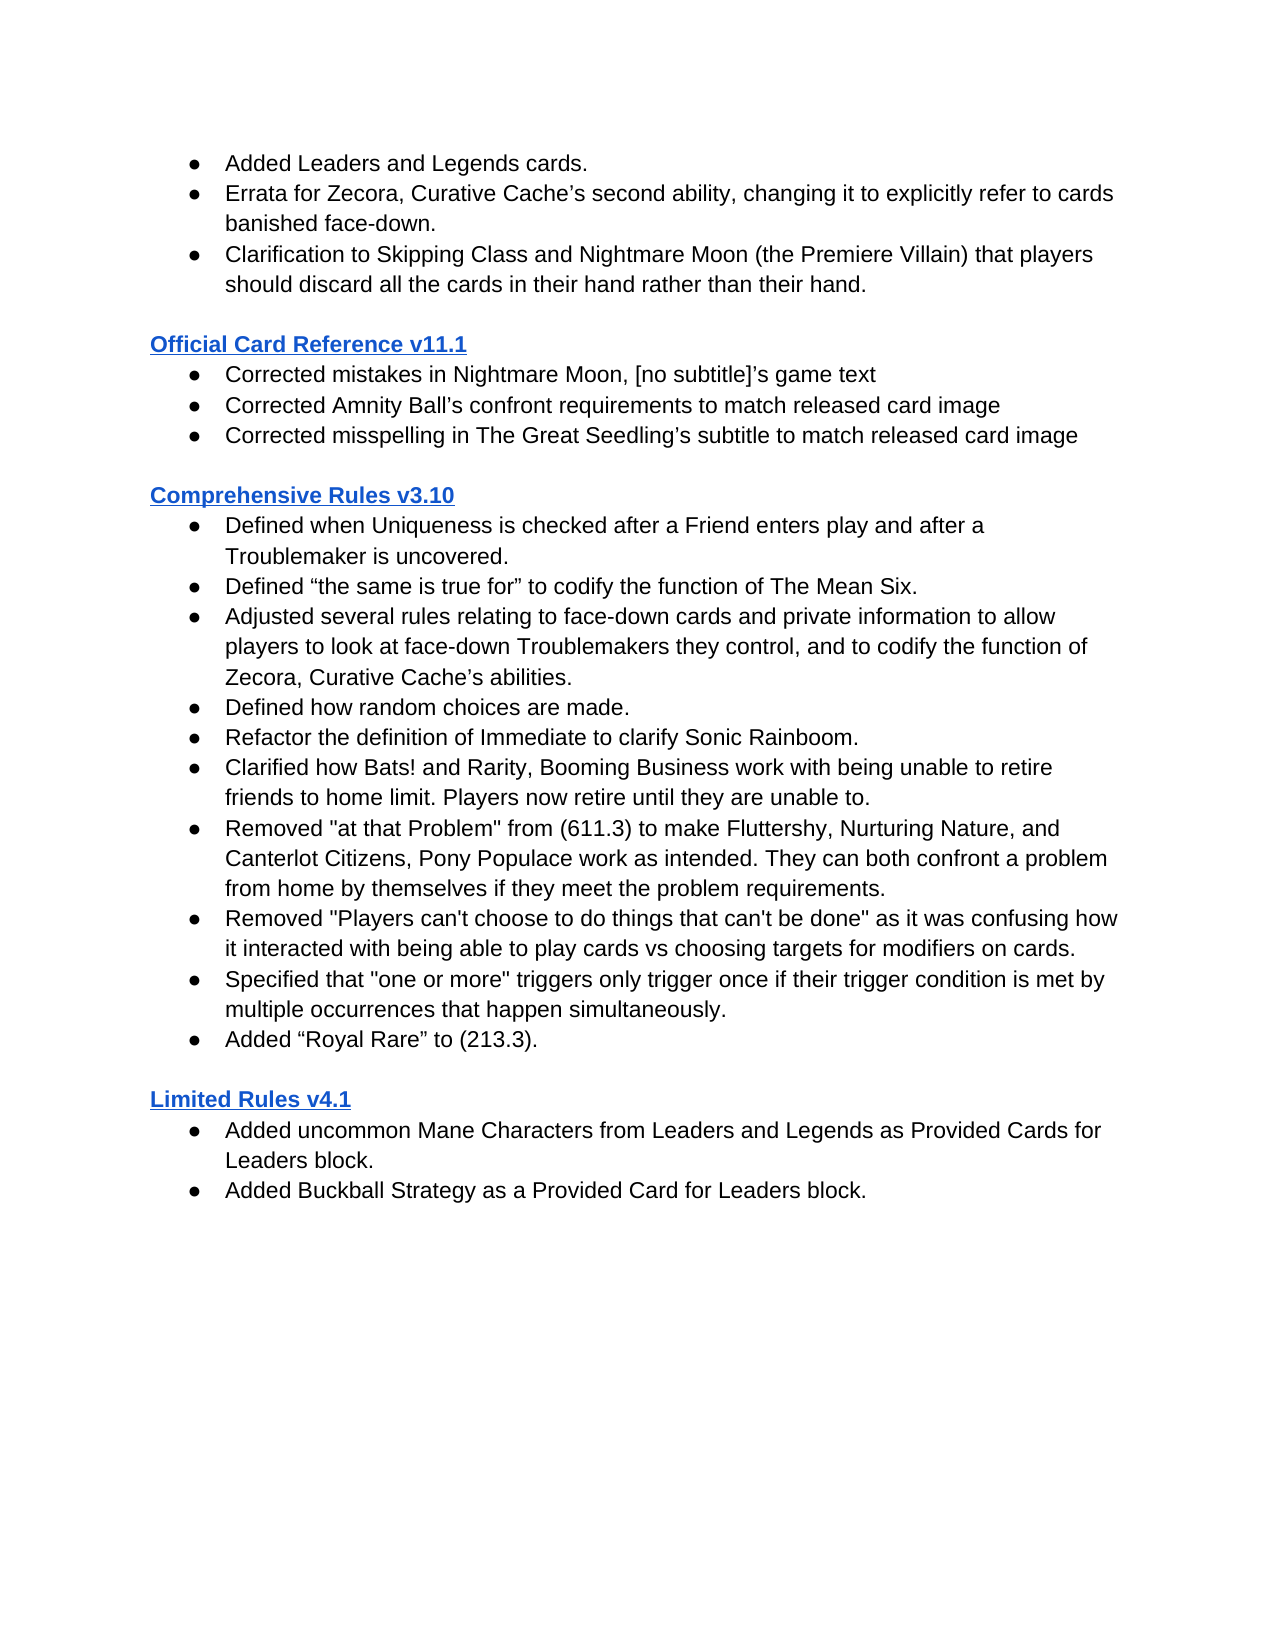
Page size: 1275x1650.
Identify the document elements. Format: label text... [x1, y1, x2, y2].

list Clarification to Skipping Class and Nightmare Moon (the Premiere Villain) that players should discard all the cards in their hand rather than their hand. [187, 241, 1125, 297]
list Added “Royal Rare” to (213.3). [187, 1026, 1125, 1052]
list Defined when Uniqueness is checked after a Friend enters play and after a Troublemaker is uncovered. [187, 512, 1125, 569]
list Corrected Amnity Ball’s confront requirements to match released card image [187, 392, 1125, 418]
list Specified that "one or more" triggers only trigger once if their trigger condition is met by multiple occurrences that happen simultaneously. [187, 966, 1125, 1022]
list Errata for Zecora, Curative Cache’s second ability, changing it to explicitly refer to cards banished face-down. [187, 180, 1125, 237]
list Added uncommon Mane Characters from Leaders and Legends as Provided Cards for Leaders block. [187, 1117, 1125, 1173]
list Corrected misspelling in The Great Seedling’s subtitle to match released card image [187, 422, 1125, 448]
list Removed "at that Problem" from (611.3) to make Fluttershy, Nurturing Nature, and Canterlot Citizens, Pony Populace work as intended. They can both confront a problem from home by themselves if they meet the problem requirements. [187, 814, 1125, 901]
text Limited Rules v4.1 [150, 1086, 1125, 1113]
text Comprehensive Rules v3.10 [150, 482, 1125, 509]
list Added Buckball Strategy as a Provided Card for Leaders block. [187, 1177, 1125, 1203]
text Official Card Reference v11.1 [150, 331, 1125, 358]
list Refactor the definition of Immediate to clarify Sonic Rainboom. [187, 724, 1125, 750]
list Corrected mistakes in Nightmare Moon, [no subtitle]’s game text [187, 361, 1125, 388]
list Defined how random choices are made. [187, 694, 1125, 720]
list Clarified how Bats! and Rarity, Booming Business work with being unable to retire friends to home limit. Players now retire until they are unable to. [187, 754, 1125, 811]
list Added Leaders and Legends cards. [187, 150, 1125, 176]
list Removed "Players can't choose to do things that can't be done" as it was confusing how it interacted with being able to play cards vs choosing targets for modifiers on cards. [187, 905, 1125, 962]
list Defined “the same is true for” to codify the function of The Mean Six. [187, 573, 1125, 599]
list Adjusted several rules relating to face-down cards and private information to allow players to look at face-down Troublemakers they control, and to codify the function of Zecora, Curative Cache’s abilities. [187, 603, 1125, 690]
